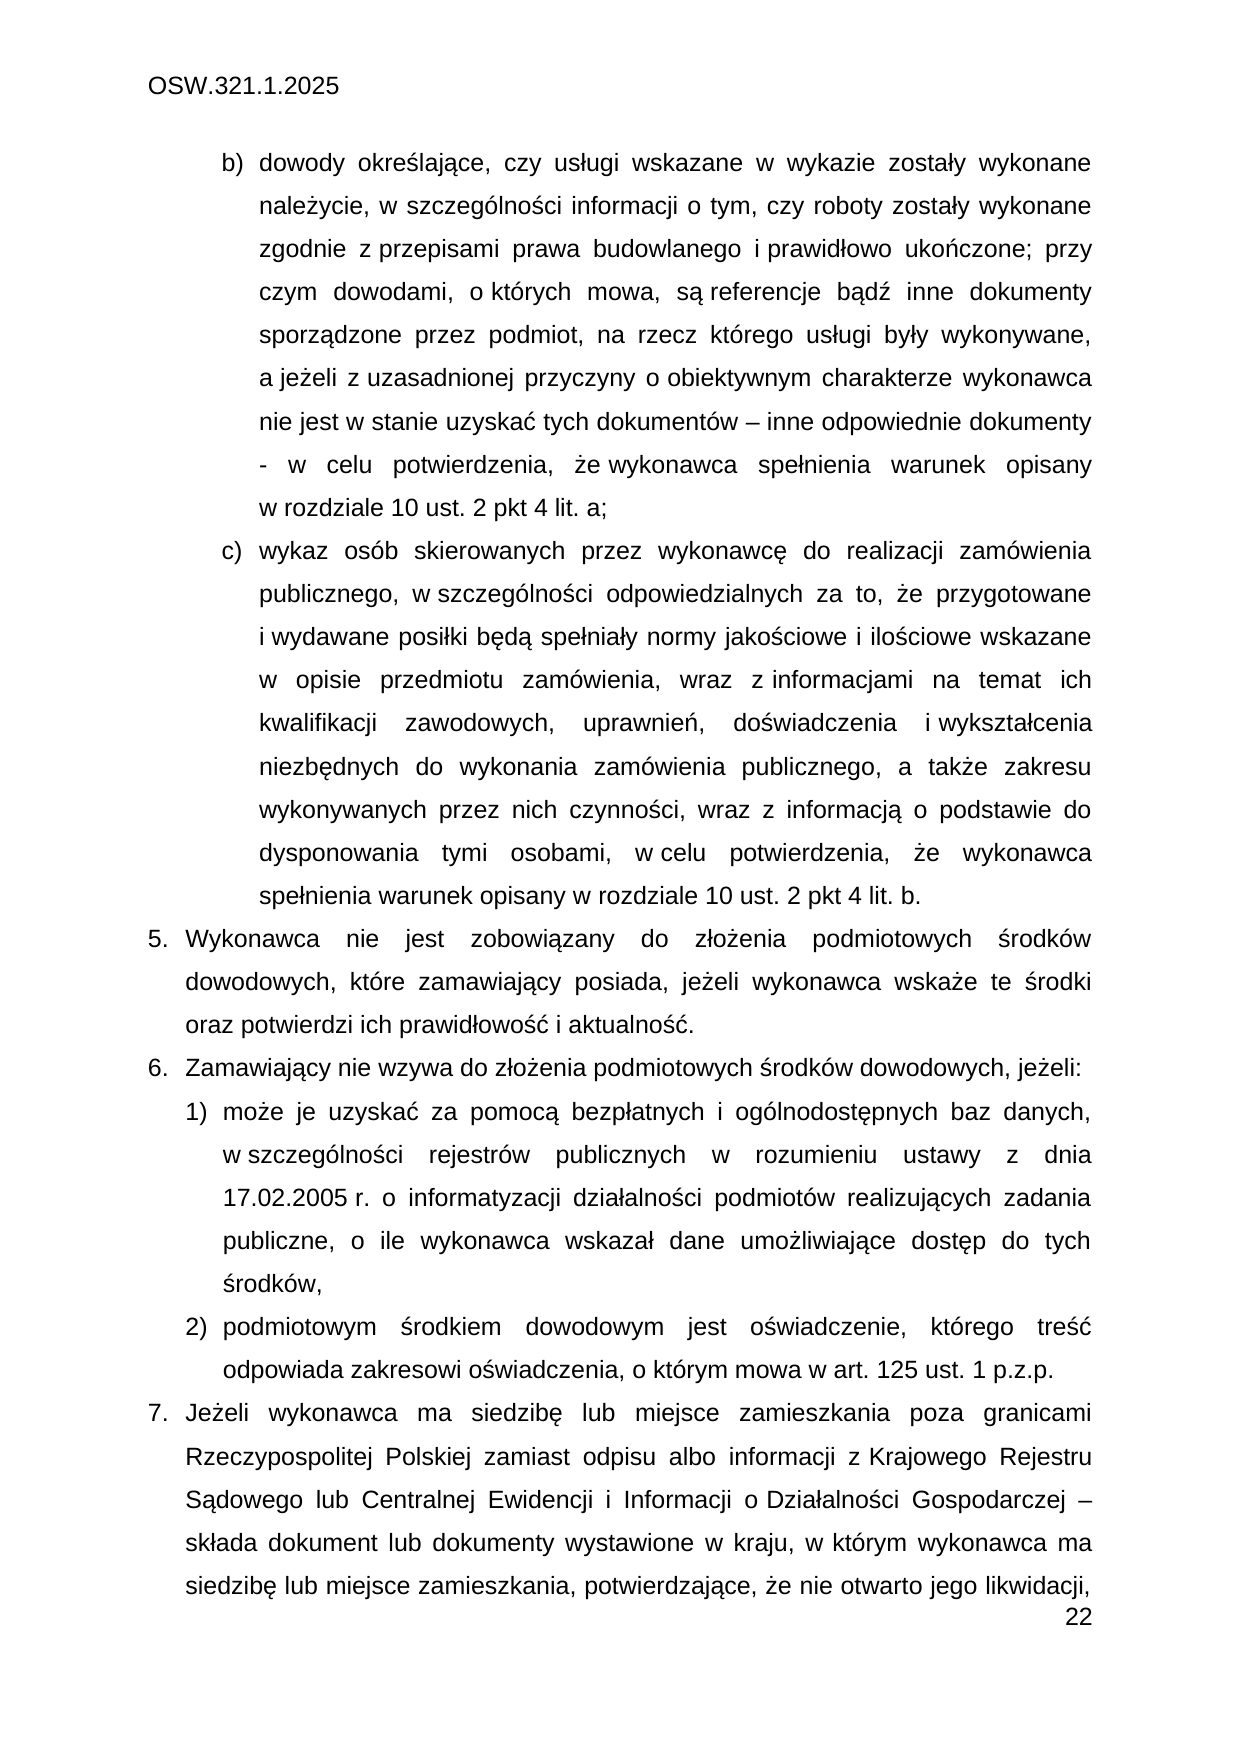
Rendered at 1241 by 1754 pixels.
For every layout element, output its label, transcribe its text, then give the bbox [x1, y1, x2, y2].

list Wykonawca nie jest zobowiązany do złożenia podmiotowych środków dowodowych, które zamawiający posiada, jeżeli wykonawca wskaże te środki oraz potwierdzi ich prawidłowość i aktualność. [148, 924, 1092, 1039]
list podmiotowym środkiem dowodowym jest oświadczenie, którego treść odpowiada zakresowi oświadczenia, o którym mowa w art. 125 ust. 1 p.z.p. [185, 1312, 1092, 1384]
list może je uzyskać za pomocą bezpłatnych i ogólnodostępnych baz danych, w szczególności rejestrów publicznych w rozumieniu ustawy z dnia 17.02.2005 r. o informatyzacji działalności podmiotów realizujących zadania publiczne, o ile wykonawca wskazał dane umożliwiające dostęp do tych środków, [185, 1096, 1092, 1298]
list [148, 1398, 1092, 1599]
list Zamawiający nie wzywa do złożenia podmiotowych środków dowodowych, jeżeli: [148, 1053, 1092, 1082]
list dowody określające, czy usługi wskazane w wykazie zostały wykonane należycie, w szczególności informacji o tym, czy roboty zostały wykonane zgodnie z przepisami prawa budowlanego i prawidłowo ukończone; przy czym dowodami, o których mowa, są referencje bądź inne dokumenty sporządzone przez podmiot, na rzecz którego usługi były wykonywane, a jeżeli z uzasadnionej przyczyny o obiektywnym charakterze wykonawca nie jest w stanie uzyskać tych dokumentów – inne odpowiednie dokumenty - w celu potwierdzenia, że wykonawca spełnienia warunek opisany w rozdziale 10 ust. 2 pkt 4 lit. a; [221, 148, 1092, 521]
list wykaz osób skierowanych przez wykonawcę do realizacji zamówienia publicznego, w szczególności odpowiedzialnych za to, że przygotowane i wydawane posiłki będą spełniały normy jakościowe i ilościowe wskazane w opisie przedmiotu zamówienia, wraz z informacjami na temat ich kwalifikacji zawodowych, uprawnień, doświadczenia i wykształcenia niezbędnych do wykonania zamówienia publicznego, a także zakresu wykonywanych przez nich czynności, wraz z informacją o podstawie do dysponowania tymi osobami, w celu potwierdzenia, że wykonawca spełnienia warunek opisany w rozdziale 10 ust. 2 pkt 4 lit. b. [221, 536, 1092, 909]
